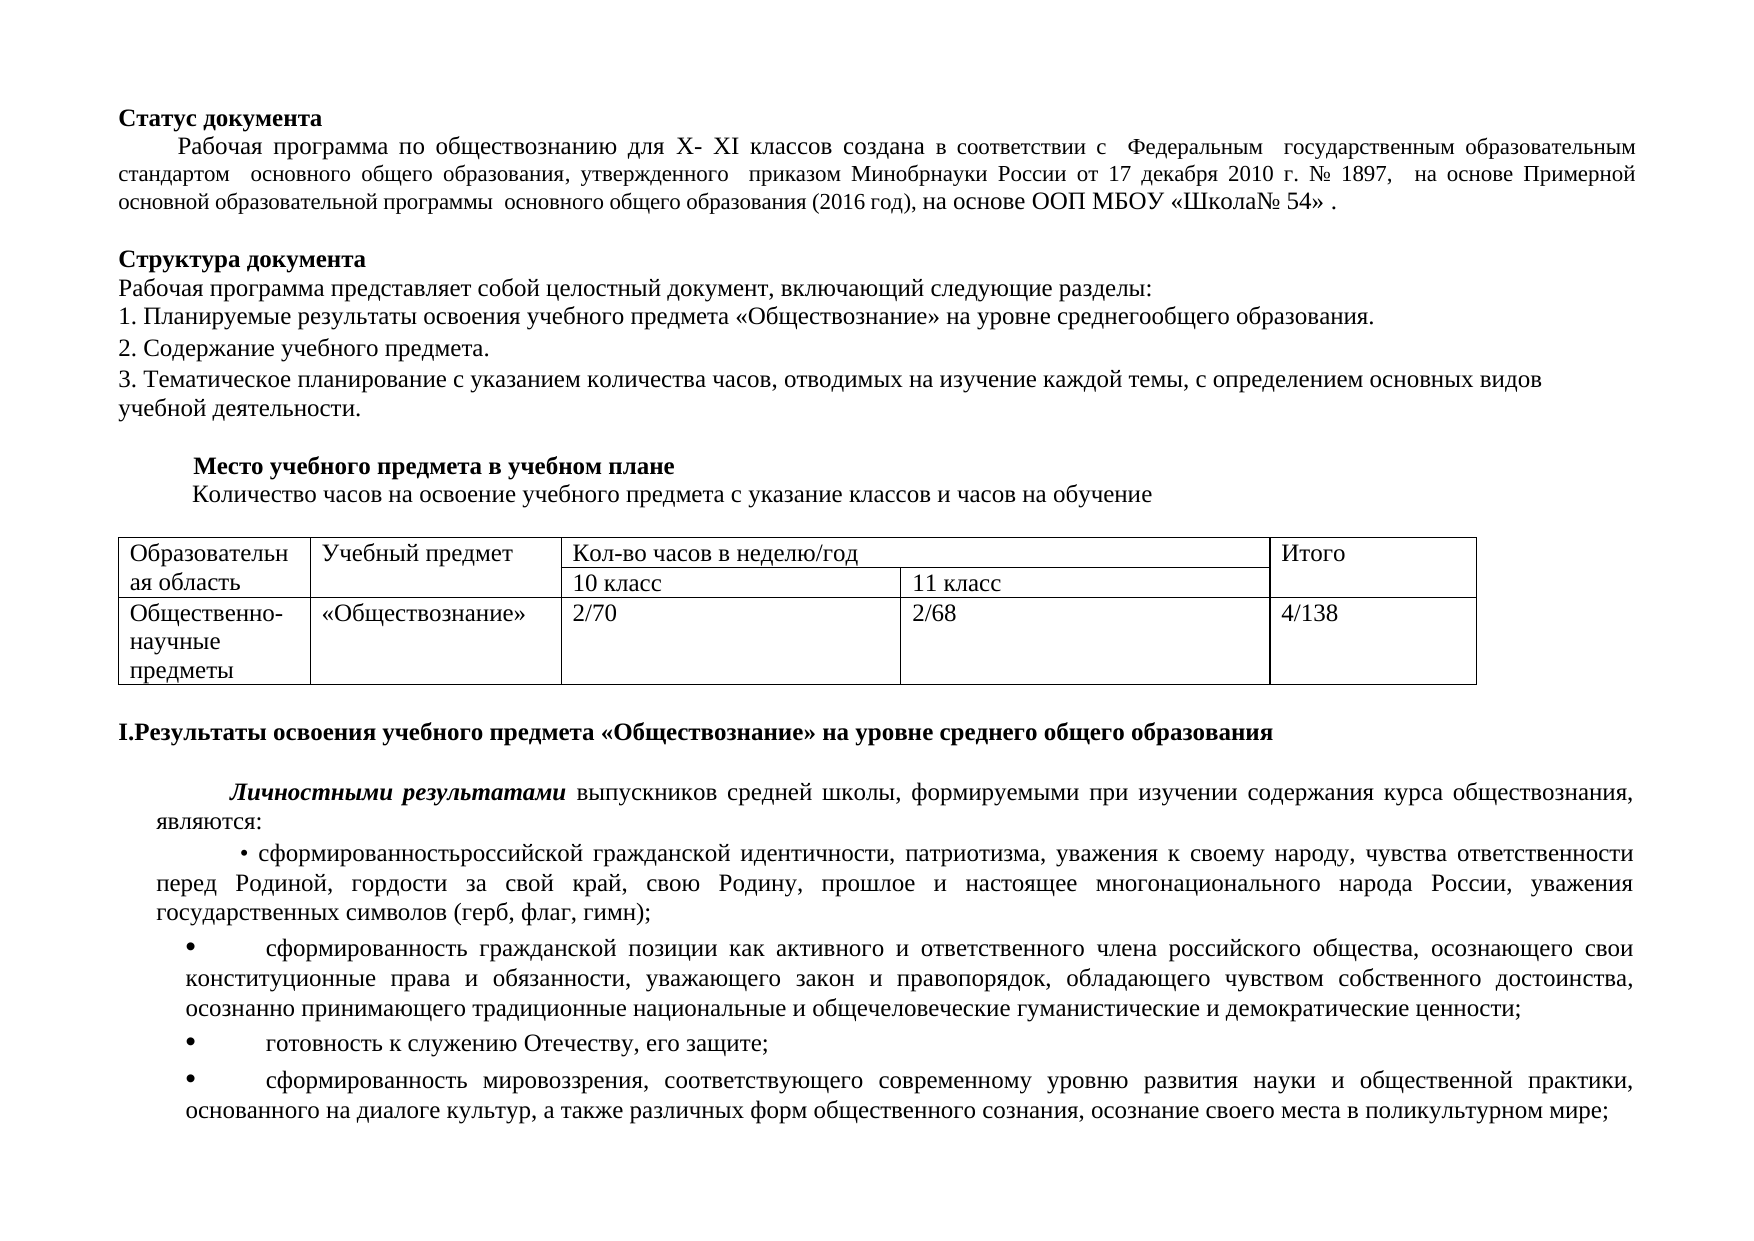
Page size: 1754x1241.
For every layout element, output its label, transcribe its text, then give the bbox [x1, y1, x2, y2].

table_cell 11 класс [901, 568, 1269, 597]
list Рабочая программа по обществознанию для X- XI классов создана в соответствии с Федеральным государственным образовательным стандартом основного общего образования, утвержденного приказом Минобрнауки России от 17 декабря 2010 г. № 1897, на основе Примерной основной образовательной программы основного общего образования (2016 год), на основе ООП МБОУ «Школа№ 54» . [118, 131, 1636, 215]
table_cell 2/68 [901, 598, 1269, 684]
table_header Кол-во часов в неделю/год [562, 538, 1269, 567]
list сформированность мировоззрения, соответствующего современному уровню развития науки и общественной практики, основанного на диалоге культур, а также различных форм общественного сознания, осознание своего места в поликультурном мире; [185, 1061, 1635, 1124]
text Место учебного предмета в учебном плане [193, 451, 1636, 479]
text Личностными результатами выпускников средней школы, формируемыми при изучении содержания курса обществознания, являются: [156, 777, 1635, 835]
table_cell 4/138 [1271, 598, 1476, 684]
text Структура документа [118, 244, 1636, 273]
text Рабочая программа представляет собой целостный документ, включающий следующие разделы: [118, 273, 1636, 301]
text • сформированностьроссийской гражданской идентичности, патриотизма, уважения к своему народу, чувства ответственности перед Родиной, гордости за свой край, свою Родину, прошлое и настоящее многонационального народа России, уважения государственных символов (герб, флаг, гимн); [156, 838, 1635, 926]
table_cell 2/70 [562, 598, 900, 684]
text I.Результаты освоения учебного предмета «Обществознание» на уровне среднего общего образования [118, 717, 1636, 745]
text 1. Планируемые результаты освоения учебного предмета «Обществознание» на уровне среднегообщего образования. [118, 301, 1636, 330]
text 3. Тематическое планирование с указанием количества часов, отводимых на изучение каждой темы, с определением основных видов учебной деятельности. [118, 364, 1636, 422]
table_cell «Обществознание» [311, 598, 561, 684]
table_cell Общественно- научные предметы [119, 598, 310, 684]
text 2. Содержание учебного предмета. [118, 333, 1636, 362]
table_cell 10 класс [562, 568, 900, 597]
text Статус документа [118, 103, 1636, 131]
table_header Учебный предмет [311, 538, 561, 597]
list готовность к служению Отечеству, его защите; [185, 1024, 1635, 1058]
table_header Образовательная область [119, 538, 310, 597]
table_header Итого [1271, 538, 1476, 597]
text Количество часов на освоение учебного предмета с указание классов и часов на обучение [118, 479, 1636, 508]
list сформированность гражданской позиции как активного и ответственного члена российского общества, осознающего свои конституционные права и обязанности, уважающего закон и правопорядок, обладающего чувством собственного достоинства, осознанно принимающего традиционные национальные и общечеловеческие гуманистические и демократические ценности; [185, 929, 1635, 1021]
